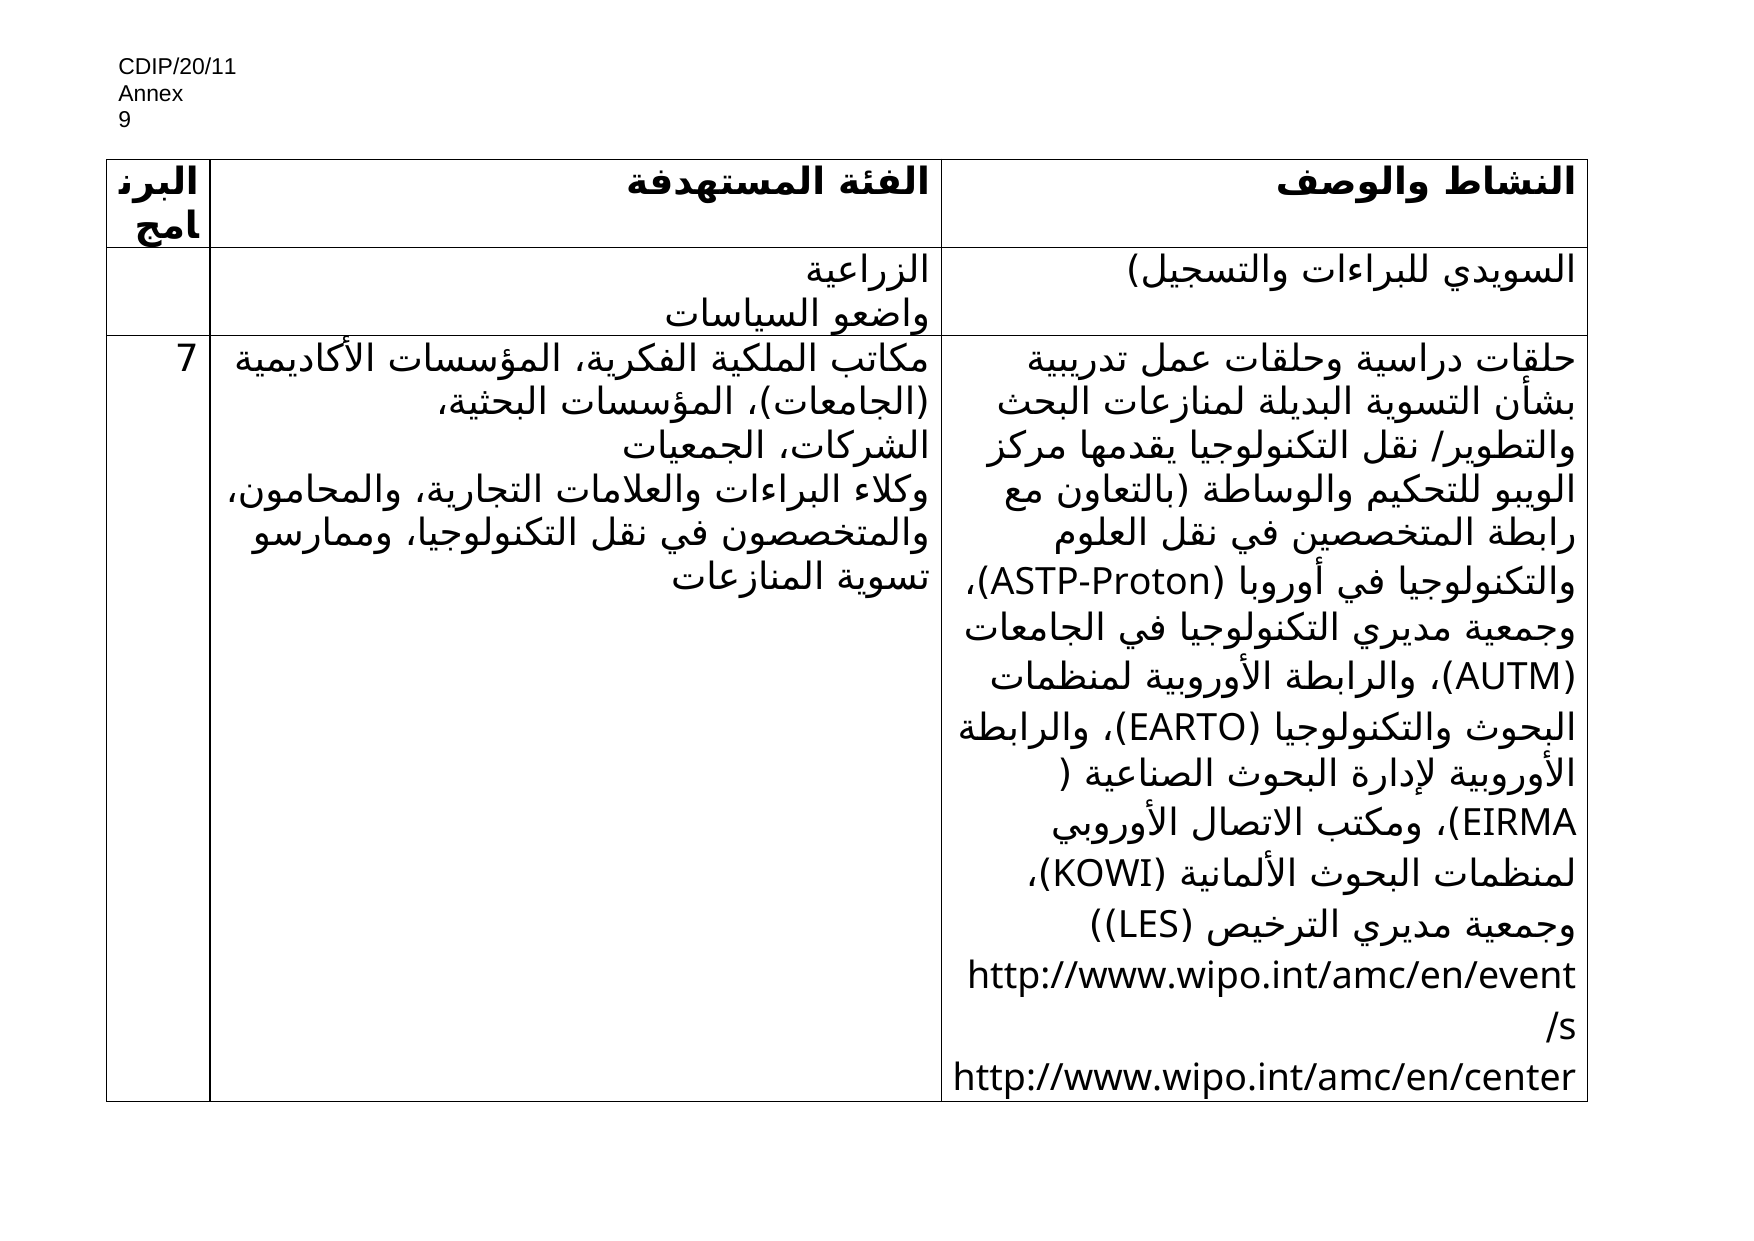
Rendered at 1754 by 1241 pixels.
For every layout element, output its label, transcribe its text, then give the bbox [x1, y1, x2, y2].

table_header النشاط والوصف [942, 160, 1587, 247]
table_cell 7 [107, 336, 209, 1101]
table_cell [942, 336, 1587, 1101]
table_header البرنامج [107, 160, 209, 247]
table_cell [211, 248, 941, 335]
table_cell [942, 248, 1587, 335]
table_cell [211, 336, 941, 1101]
table_cell 4 [107, 248, 209, 335]
table_header الفئة المستهدفة [211, 160, 941, 247]
